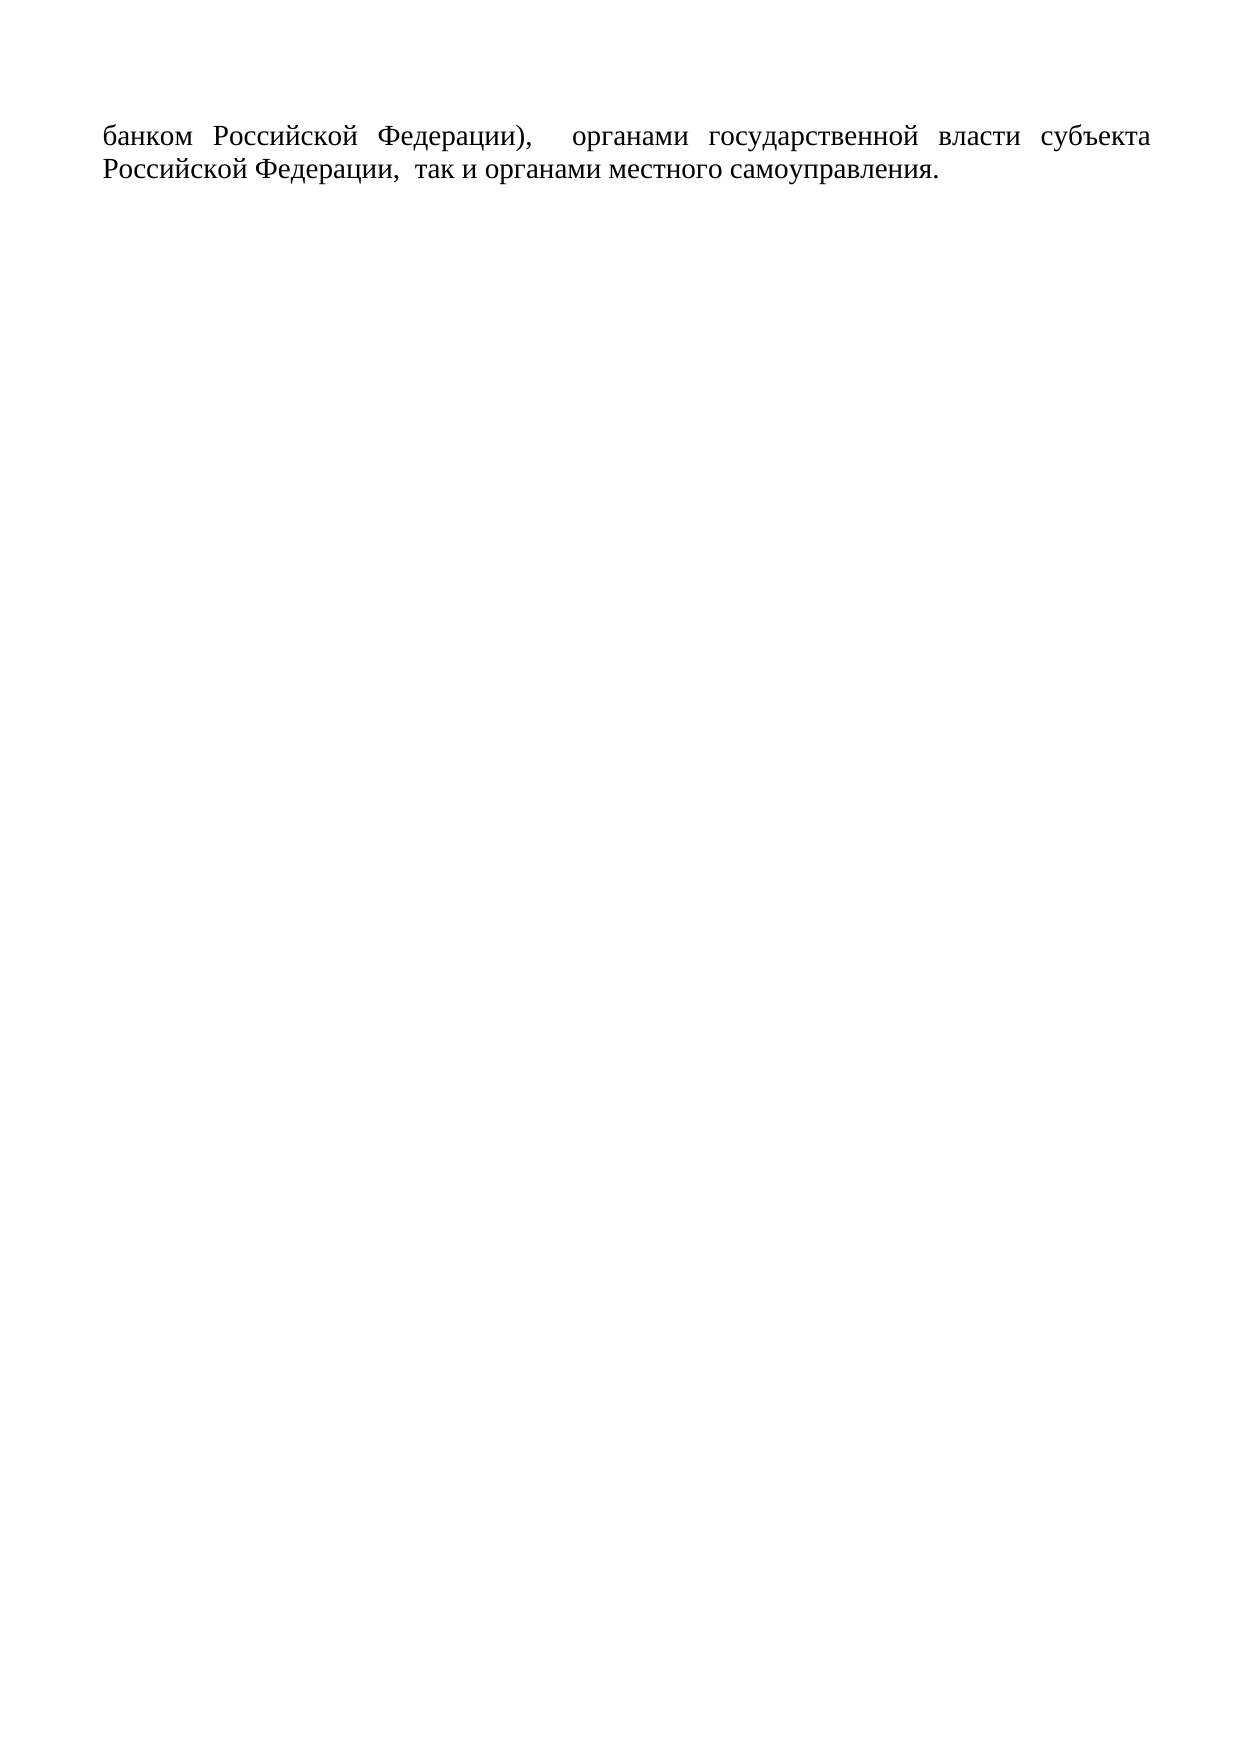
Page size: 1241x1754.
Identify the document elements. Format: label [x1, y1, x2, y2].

text [102, 118, 1152, 185]
